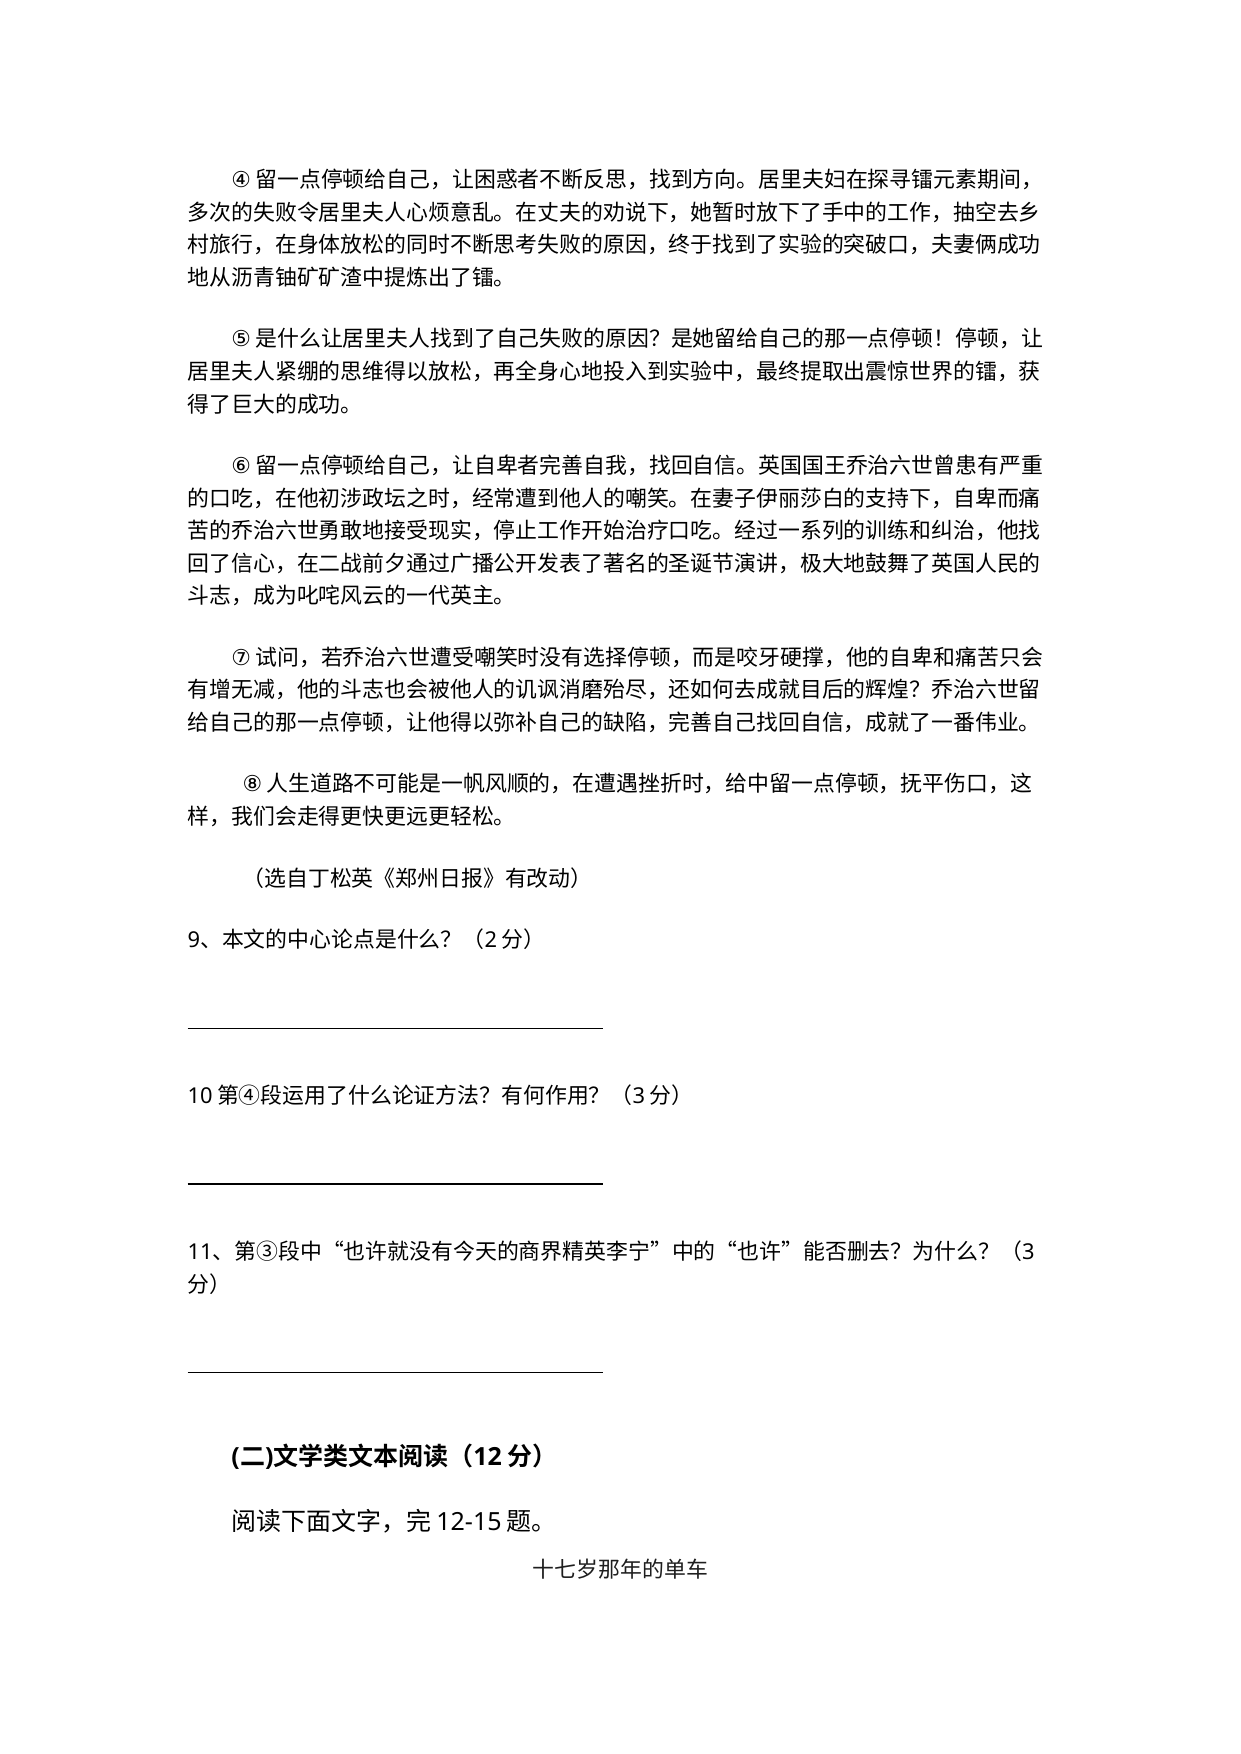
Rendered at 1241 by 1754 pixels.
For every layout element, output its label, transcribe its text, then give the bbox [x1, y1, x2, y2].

text 十七岁那年的单车 [187, 1552, 1053, 1584]
text ⑤是什么让居里夫人找到了自己失败的原因？是她留给自己的那一点停顿！停顿，让 居里夫人紧绷的思维得以放松，再全身心地投入到实验中，最终提取出震惊世界的镭，获得了巨大的成功。 [187, 321, 1053, 419]
text ⑦试问，若乔治六世遭受嘲笑时没有选择停顿，而是咬牙硬撑，他的自卑和痛苦只会有增无减，他的斗志也会被他人的讥讽消磨殆尽，还如何去成就目后的辉煌？乔治六世留给自己的那一点停顿，让他得以弥补自己的缺陷，完善自己找回自信，成就了一番伟业。 [187, 639, 1053, 737]
text (二)文学类文本阅读（12分） [231, 1422, 1053, 1487]
text ⑥留一点停顿给自己，让自卑者完善自我，找回自信。英国国王乔治六世曾患有严重的口吃，在他初涉政坛之时，经常遭到他人的嘲笑。在妻子伊丽莎白的支持下，自卑而痛苦的乔治六世勇敢地接受现实，停止工作开始治疗口吃。经过一系列的训练和纠治，他找回了信心，在二战前夕通过广播公开发表了著名的圣诞节演讲，极大地鼓舞了英国人民的斗志，成为叱咤风云的一代英主。 [187, 448, 1053, 610]
text 阅读下面文字，完12-15题。 [231, 1487, 1053, 1552]
text 11、第③段中“也许就没有今天的商界精英李宁”中的“也许”能否删去？为什么？（3分） [187, 1234, 1053, 1299]
text 9、本文的中心论点是什么？（2分） [187, 922, 1053, 954]
text 10第④段运用了什么论证方法？有何作用？（3分） [187, 1078, 1053, 1110]
text （选自丁松英《郑州日报》有改动） [187, 860, 1053, 893]
text ⑧人生道路不可能是一帆风顺的，在遭遇挫折时，给中留一点停顿，抚平伤口，这样，我们会走得更快更远更轻松。 [187, 766, 1053, 831]
text ④留一点停顿给自己，让困惑者不断反思，找到方向。居里夫妇在探寻镭元素期间，多次的失败令居里夫人心烦意乱。在丈夫的劝说下，她暂时放下了手中的工作，抽空去乡村旅行，在身体放松的同时不断思考失败的原因，终于找到了实验的突破口，夫妻俩成功地从沥青铀矿矿渣中提炼出了镭。 [187, 162, 1053, 292]
